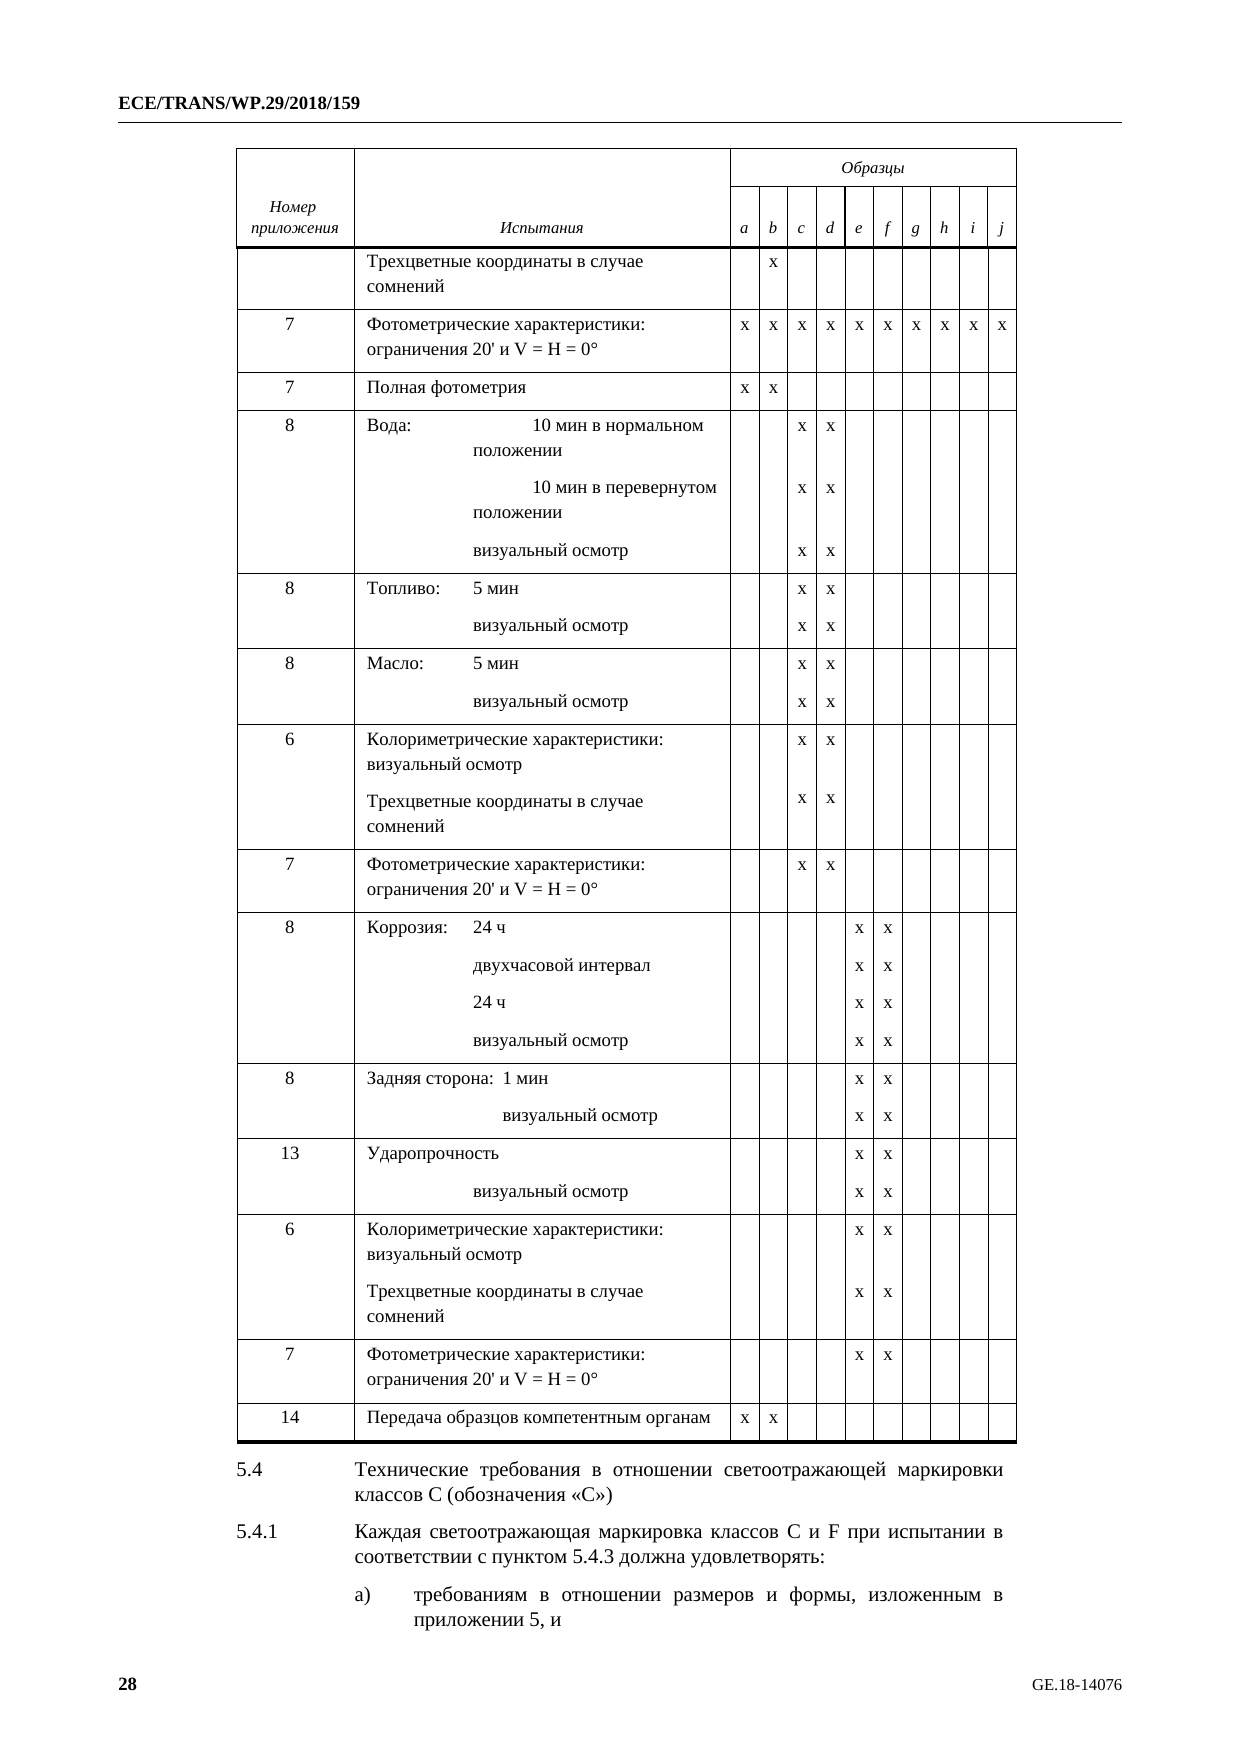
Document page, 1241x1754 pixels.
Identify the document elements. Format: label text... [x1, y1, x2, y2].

table_cell [731, 1340, 759, 1402]
table_cell Передача образцов компетентным органам [355, 1404, 730, 1440]
table_cell x [760, 1404, 787, 1440]
table_cell x x [817, 649, 845, 724]
table_cell b [760, 187, 787, 246]
table_cell [960, 850, 988, 912]
table_cell [931, 1139, 959, 1214]
table_cell h [931, 187, 959, 246]
table_cell [903, 1064, 930, 1138]
table_cell [760, 913, 787, 1063]
table_cell [931, 850, 959, 912]
table_cell [960, 373, 988, 410]
table_cell x [903, 249, 930, 309]
table_cell [903, 850, 930, 912]
table_cell [960, 1404, 988, 1440]
table_cell Коррозия: 24 ч двухчасовой интервал 24 ч визуальный осмотр [355, 913, 730, 1063]
table_cell [846, 649, 873, 724]
table_cell [989, 1215, 1016, 1339]
table_cell x [960, 310, 988, 372]
table_cell [989, 649, 1016, 724]
table_cell [874, 373, 902, 410]
table_cell x [874, 249, 902, 309]
table_cell [788, 1215, 816, 1339]
table_cell x [846, 249, 873, 309]
table_cell [960, 725, 988, 849]
table_cell x x [817, 725, 845, 849]
table_cell [903, 1215, 930, 1339]
table_cell [989, 1404, 1016, 1440]
table_cell [903, 649, 930, 724]
table_cell x [731, 310, 759, 372]
table_cell [817, 913, 845, 1063]
table_cell Полная фотометрия [355, 373, 730, 410]
table_cell 8 [238, 1064, 354, 1138]
table_cell x [989, 249, 1016, 309]
table_cell [760, 1215, 787, 1339]
table_cell x x x [817, 411, 845, 573]
table_cell i [960, 187, 987, 246]
table_cell a [731, 187, 759, 246]
table_cell [788, 1064, 816, 1138]
table_cell x x [788, 574, 816, 648]
table_cell x [731, 1404, 759, 1440]
table_cell x x [817, 574, 845, 648]
table_cell [989, 1340, 1016, 1402]
table_cell [817, 1139, 845, 1214]
table_cell [817, 1064, 845, 1138]
table_cell [903, 913, 930, 1063]
table_cell x [788, 249, 816, 309]
table_cell x [931, 249, 959, 309]
table_cell c [788, 187, 816, 246]
table_cell [931, 411, 959, 573]
table_cell [817, 1215, 845, 1339]
table_cell [760, 1139, 787, 1214]
table_cell [989, 373, 1016, 410]
table_cell [931, 649, 959, 724]
table_cell Масло: 5 мин визуальный осмотр [355, 649, 730, 724]
table_cell [731, 411, 759, 573]
table_cell [788, 373, 816, 410]
table_cell [874, 1404, 902, 1440]
table_cell [760, 1064, 787, 1138]
table_cell [874, 574, 902, 648]
table_cell x x [874, 1064, 902, 1138]
table_cell [989, 411, 1016, 573]
table_cell [931, 574, 959, 648]
table_cell x x [846, 1064, 873, 1138]
table_cell [846, 574, 873, 648]
table_cell [731, 574, 759, 648]
table_cell 8 [238, 574, 354, 648]
table_cell [817, 1340, 845, 1402]
table_cell 14 [238, 1404, 354, 1440]
table_cell 8 [238, 913, 354, 1063]
table_cell [989, 574, 1016, 648]
table_cell 6 [238, 725, 354, 849]
table_cell [931, 373, 959, 410]
table_cell [960, 649, 988, 724]
table_cell [931, 1340, 959, 1402]
table_cell [760, 1340, 787, 1402]
table_cell x x [760, 249, 787, 309]
table_cell [960, 1215, 988, 1339]
table_cell Вода: 10 мин в нормальном положении 10 мин в перевернутом положении визуальный осмотр [355, 411, 730, 573]
table_cell x x [874, 1215, 902, 1339]
table_cell x [817, 850, 845, 912]
table_cell [960, 1139, 988, 1214]
table_cell [760, 850, 787, 912]
table_header [237, 149, 354, 186]
table_cell Фотометрические характеристики: ограничения 20' и V = H = 0° [355, 850, 730, 912]
table_cell [989, 850, 1016, 912]
table_cell x [846, 310, 873, 372]
table_cell x [989, 310, 1016, 372]
table_cell x x [846, 1215, 873, 1339]
table_cell [989, 725, 1016, 849]
table_cell [731, 1139, 759, 1214]
table_cell [903, 725, 930, 849]
table_cell e [846, 187, 873, 246]
table_cell x [731, 373, 759, 410]
table_cell 6 [238, 1215, 354, 1339]
table_cell [760, 725, 787, 849]
table_cell 13 [238, 1139, 354, 1214]
table_cell f [874, 187, 902, 246]
table_cell [874, 725, 902, 849]
table_cell [903, 1404, 930, 1440]
table_cell x [846, 1340, 873, 1402]
table_cell [788, 913, 816, 1063]
table_cell [960, 411, 988, 573]
table_cell [731, 1064, 759, 1138]
table_cell [960, 1340, 988, 1402]
table_cell [731, 725, 759, 849]
table_cell x x [788, 649, 816, 724]
table_cell [903, 574, 930, 648]
table_cell [731, 913, 759, 1063]
table_cell 7 [238, 1340, 354, 1402]
table_cell [846, 850, 873, 912]
table_cell x [874, 1340, 902, 1402]
table_cell [931, 1404, 959, 1440]
table_cell Фотометрические характеристики: ограничения 20' и V = H = 0° [355, 1340, 730, 1402]
table_cell [960, 1064, 988, 1138]
table_cell [788, 1139, 816, 1214]
table_cell x [731, 249, 759, 309]
table_cell [846, 725, 873, 849]
table_header Образцы [731, 149, 1016, 186]
table_cell x x x x [874, 913, 902, 1063]
table_cell [817, 373, 845, 410]
table_cell Колориметрические характеристики: визуальный осмотр Трехцветные координаты в случае сомнений [355, 725, 730, 849]
table_cell d [817, 187, 844, 246]
table_cell Колориметрические характеристики: визуальный осмотр Трехцветные координаты в случае сомнений [355, 1215, 730, 1339]
table_cell x [931, 310, 959, 372]
table_cell x [874, 310, 902, 372]
table_cell Фотометрические характеристики: ограничения 20' и V = H = 0° [355, 310, 730, 372]
table_cell x [817, 310, 845, 372]
table_cell [903, 373, 930, 410]
table_cell [960, 913, 988, 1063]
table_cell x x x [788, 411, 816, 573]
table_cell [903, 1139, 930, 1214]
table_cell [731, 649, 759, 724]
text 5.4.1 Каждая светоотражающая маркировка классов C и F при испытании в соответствии с пунктом 5.4.3 должна удовлетворять: [236, 1518, 1004, 1568]
table_cell 7 [238, 850, 354, 912]
table_cell [846, 411, 873, 573]
table_cell 7 [238, 373, 354, 410]
table_cell [989, 913, 1016, 1063]
table_cell [931, 1215, 959, 1339]
table_cell 7 [238, 310, 354, 372]
table_cell x [903, 310, 930, 372]
table_cell x x [788, 725, 816, 849]
table_cell 8 [238, 411, 354, 573]
table_cell [931, 1064, 959, 1138]
table_cell x [760, 373, 787, 410]
table_cell 6 [238, 249, 354, 309]
table_cell [760, 649, 787, 724]
table_cell [903, 1340, 930, 1402]
text а) требованиям в отношении размеров и формы, изложенным в приложении 5, и [236, 1581, 1004, 1631]
table_cell [903, 411, 930, 573]
table_cell Испытания [355, 186, 730, 246]
table_cell [960, 574, 988, 648]
table_cell x [817, 249, 845, 309]
table_cell j [988, 187, 1016, 246]
table_cell Номер приложения [237, 186, 354, 246]
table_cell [355, 249, 730, 309]
table_cell [989, 1064, 1016, 1138]
table_cell Ударопрочность визуальный осмотр [355, 1139, 730, 1214]
table_cell [788, 1404, 816, 1440]
table_cell x x [874, 1139, 902, 1214]
table_header [355, 149, 730, 186]
table_cell [874, 850, 902, 912]
table_cell x [960, 249, 988, 309]
table_cell g [903, 187, 930, 246]
table_cell Топливо: 5 мин визуальный осмотр [355, 574, 730, 648]
table_cell [760, 574, 787, 648]
table_cell [817, 1404, 845, 1440]
table_cell x [760, 310, 787, 372]
table_cell Задняя сторона: 1 мин визуальный осмотр [355, 1064, 730, 1138]
table_cell x [788, 850, 816, 912]
table_cell [731, 850, 759, 912]
table_cell [874, 411, 902, 573]
table_cell [846, 373, 873, 410]
table_cell [931, 913, 959, 1063]
table_cell [788, 1340, 816, 1402]
table_cell 8 [238, 649, 354, 724]
table_cell [846, 1404, 873, 1440]
text 5.4 Технические требования в отношении светоотражающей маркировки классов C (обозначения «C») [236, 1456, 1004, 1506]
table_cell [731, 1215, 759, 1339]
table_cell [989, 1139, 1016, 1214]
table_cell [931, 725, 959, 849]
table_cell [760, 411, 787, 573]
table_cell x x x x [846, 913, 873, 1063]
table_cell x [788, 310, 816, 372]
table_cell x x [846, 1139, 873, 1214]
table_cell [874, 649, 902, 724]
